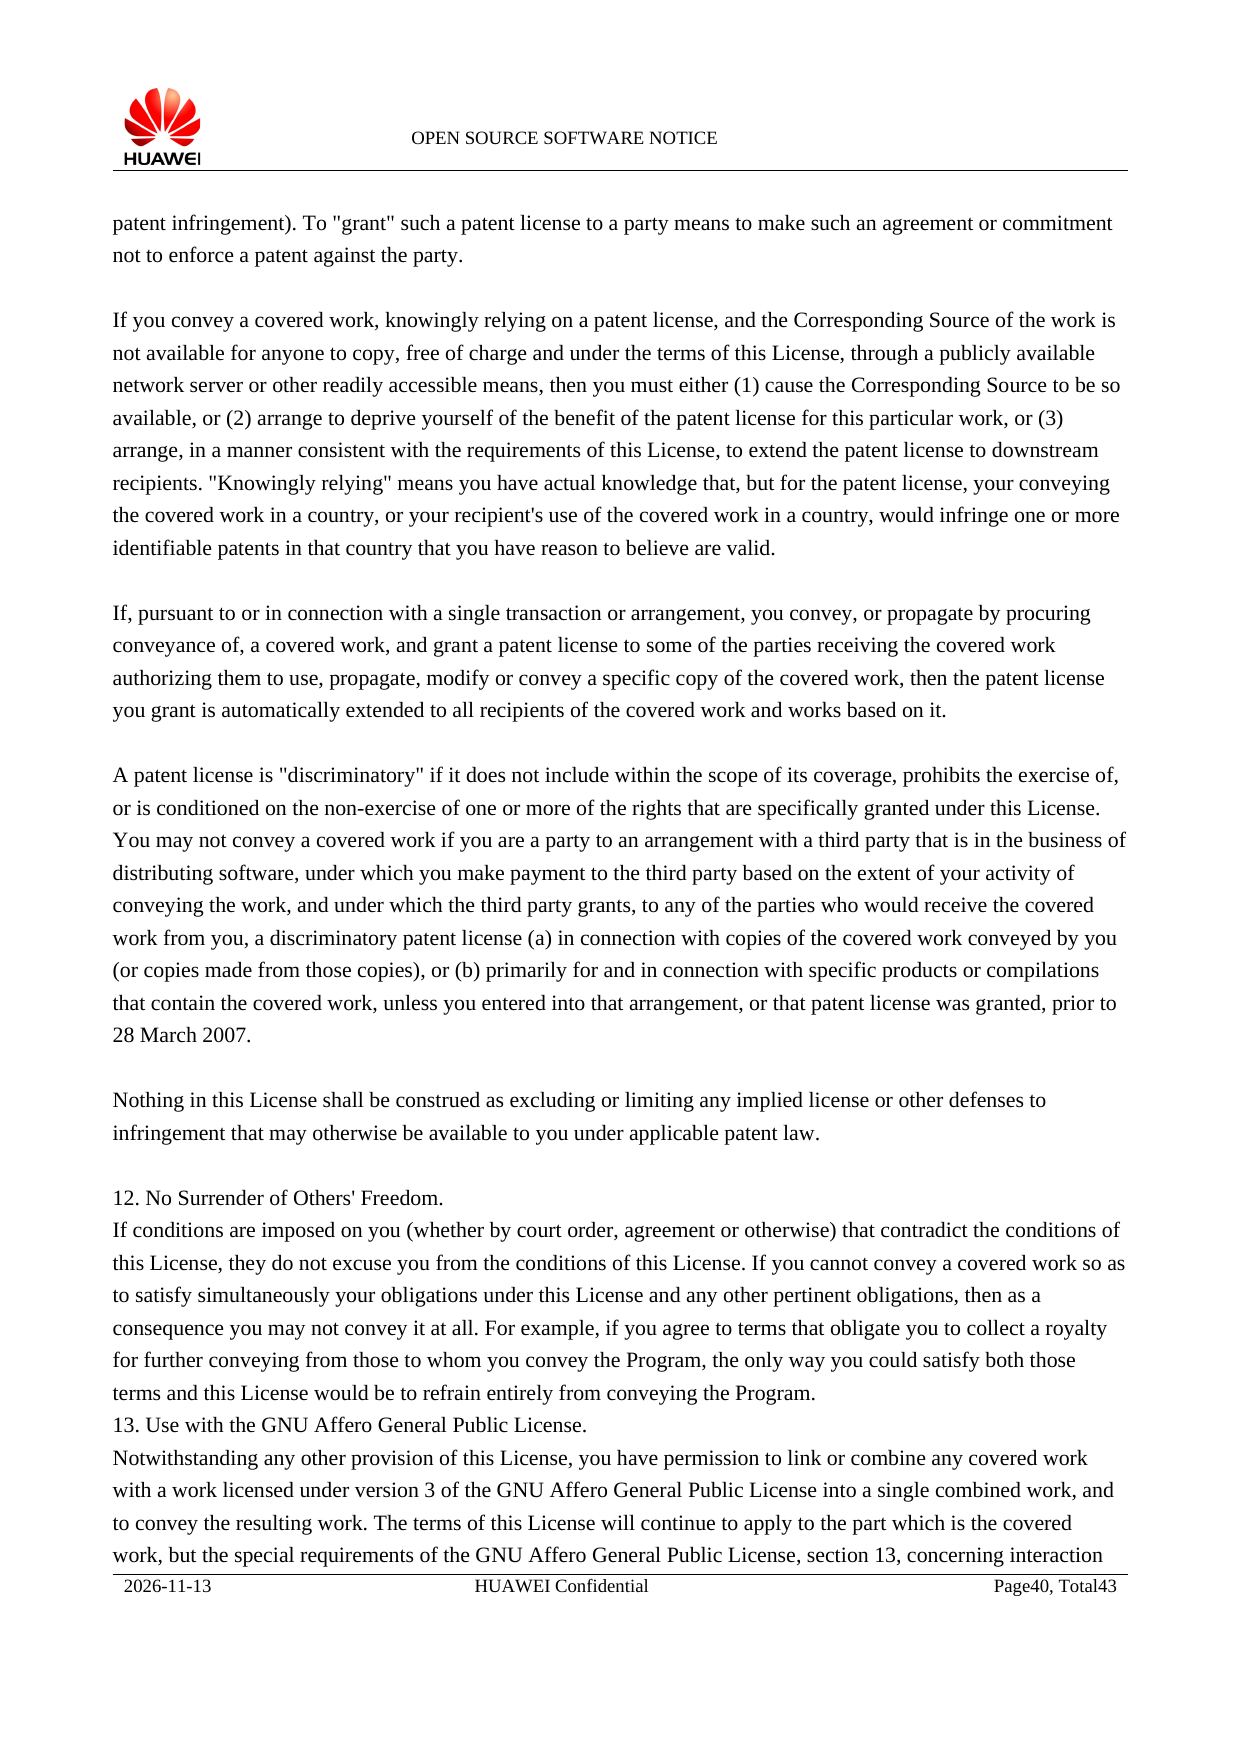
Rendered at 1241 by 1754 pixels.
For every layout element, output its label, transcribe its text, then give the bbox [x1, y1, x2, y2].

picture [124, 88, 201, 165]
